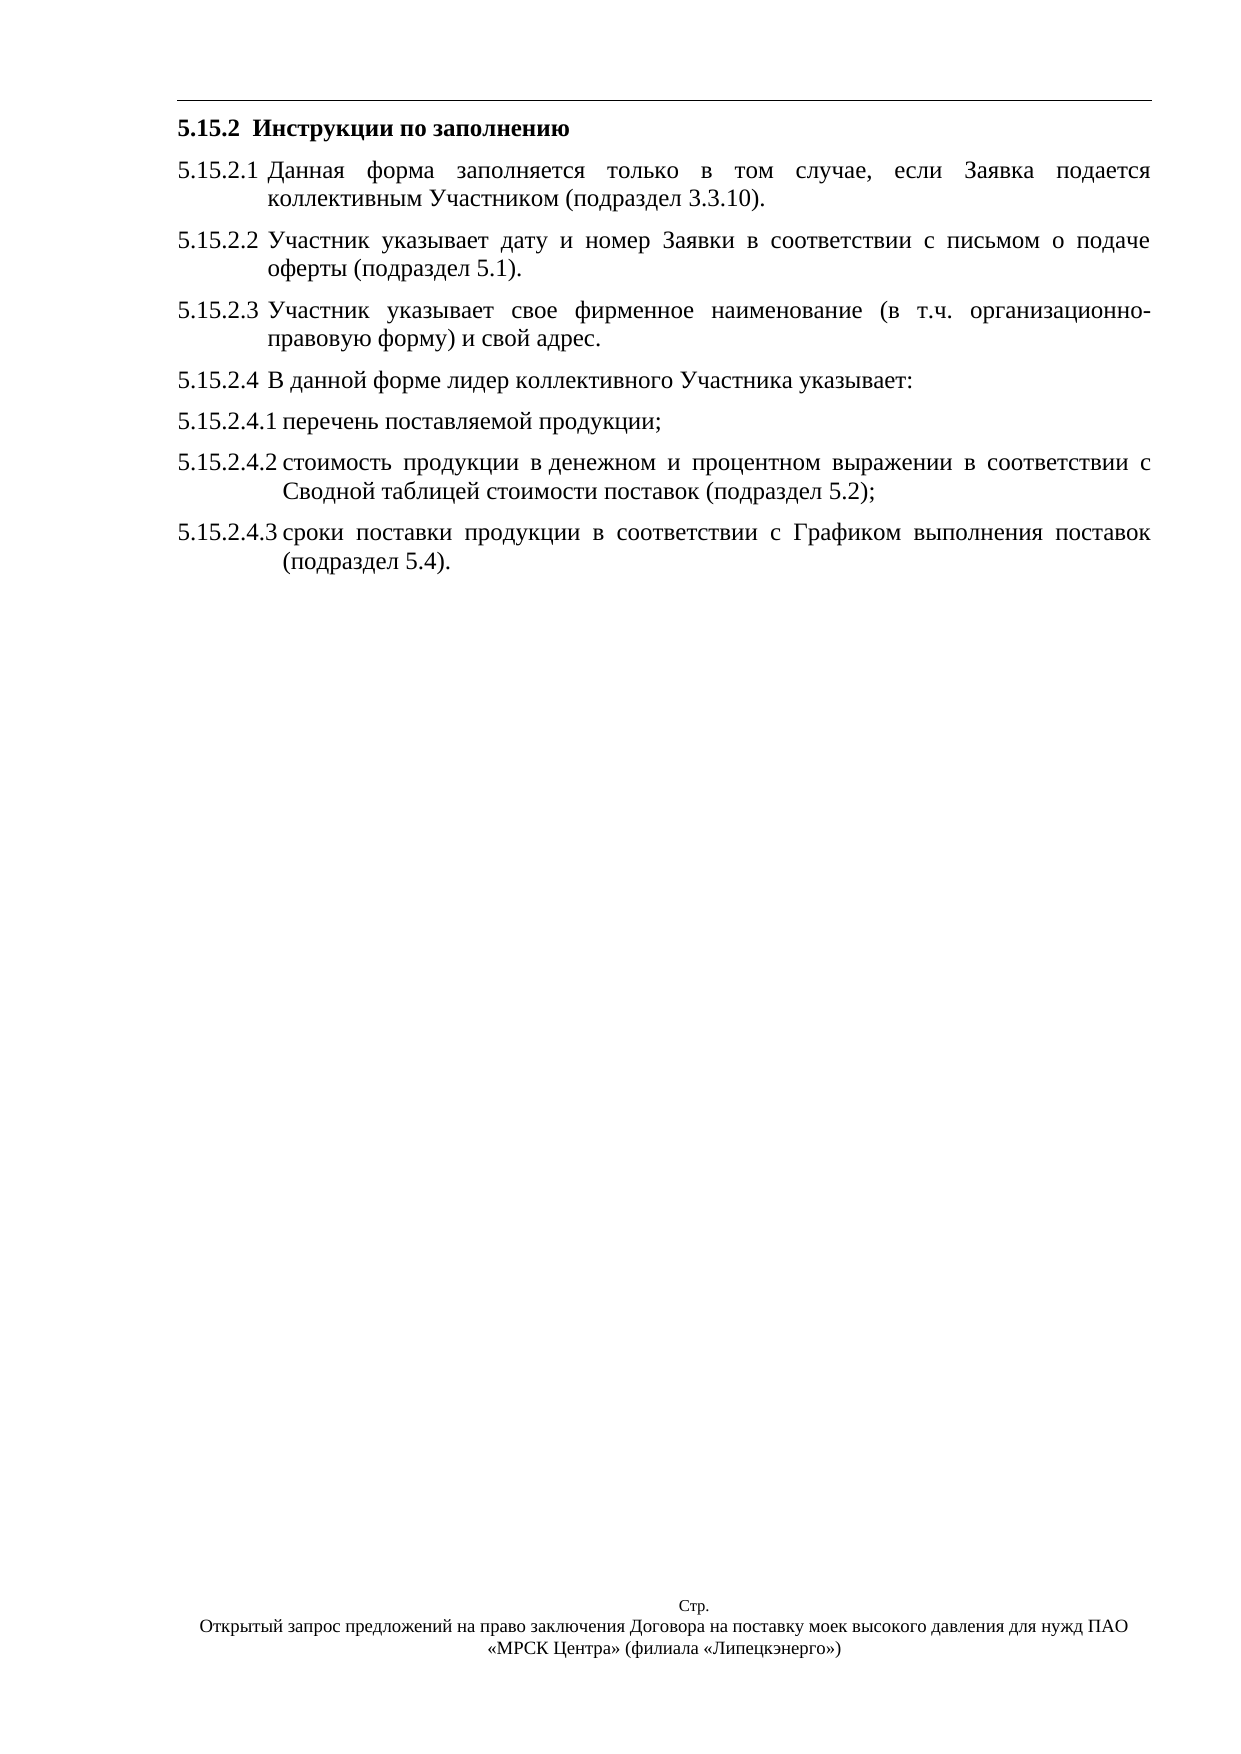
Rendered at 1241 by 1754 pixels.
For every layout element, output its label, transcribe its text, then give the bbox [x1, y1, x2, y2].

list Участник указывает дату и номер Заявки в соответствии с письмом о подаче оферты (подраздел 5.1). [177, 225, 1152, 282]
list Данная форма заполняется только в том случае, если Заявка подается коллективным Участником (подраздел 3.3.10). [177, 155, 1152, 212]
list стоимость продукции в денежном и процентном выражении в соответствии с Сводной таблицей стоимости поставок (подраздел 5.2); [177, 447, 1152, 505]
list Участник указывает свое фирменное наименование (в т.ч. организационно-правовую форму) и свой адрес. [177, 295, 1152, 352]
subtitle Инструкции по заполнению [177, 113, 1152, 142]
list сроки поставки продукции в соответствии с Графиком выполнения поставок (подраздел 5.4). [177, 517, 1152, 575]
list перечень поставляемой продукции; [177, 406, 1152, 435]
list В данной форме лидер коллективного Участника указывает: [177, 365, 1152, 393]
